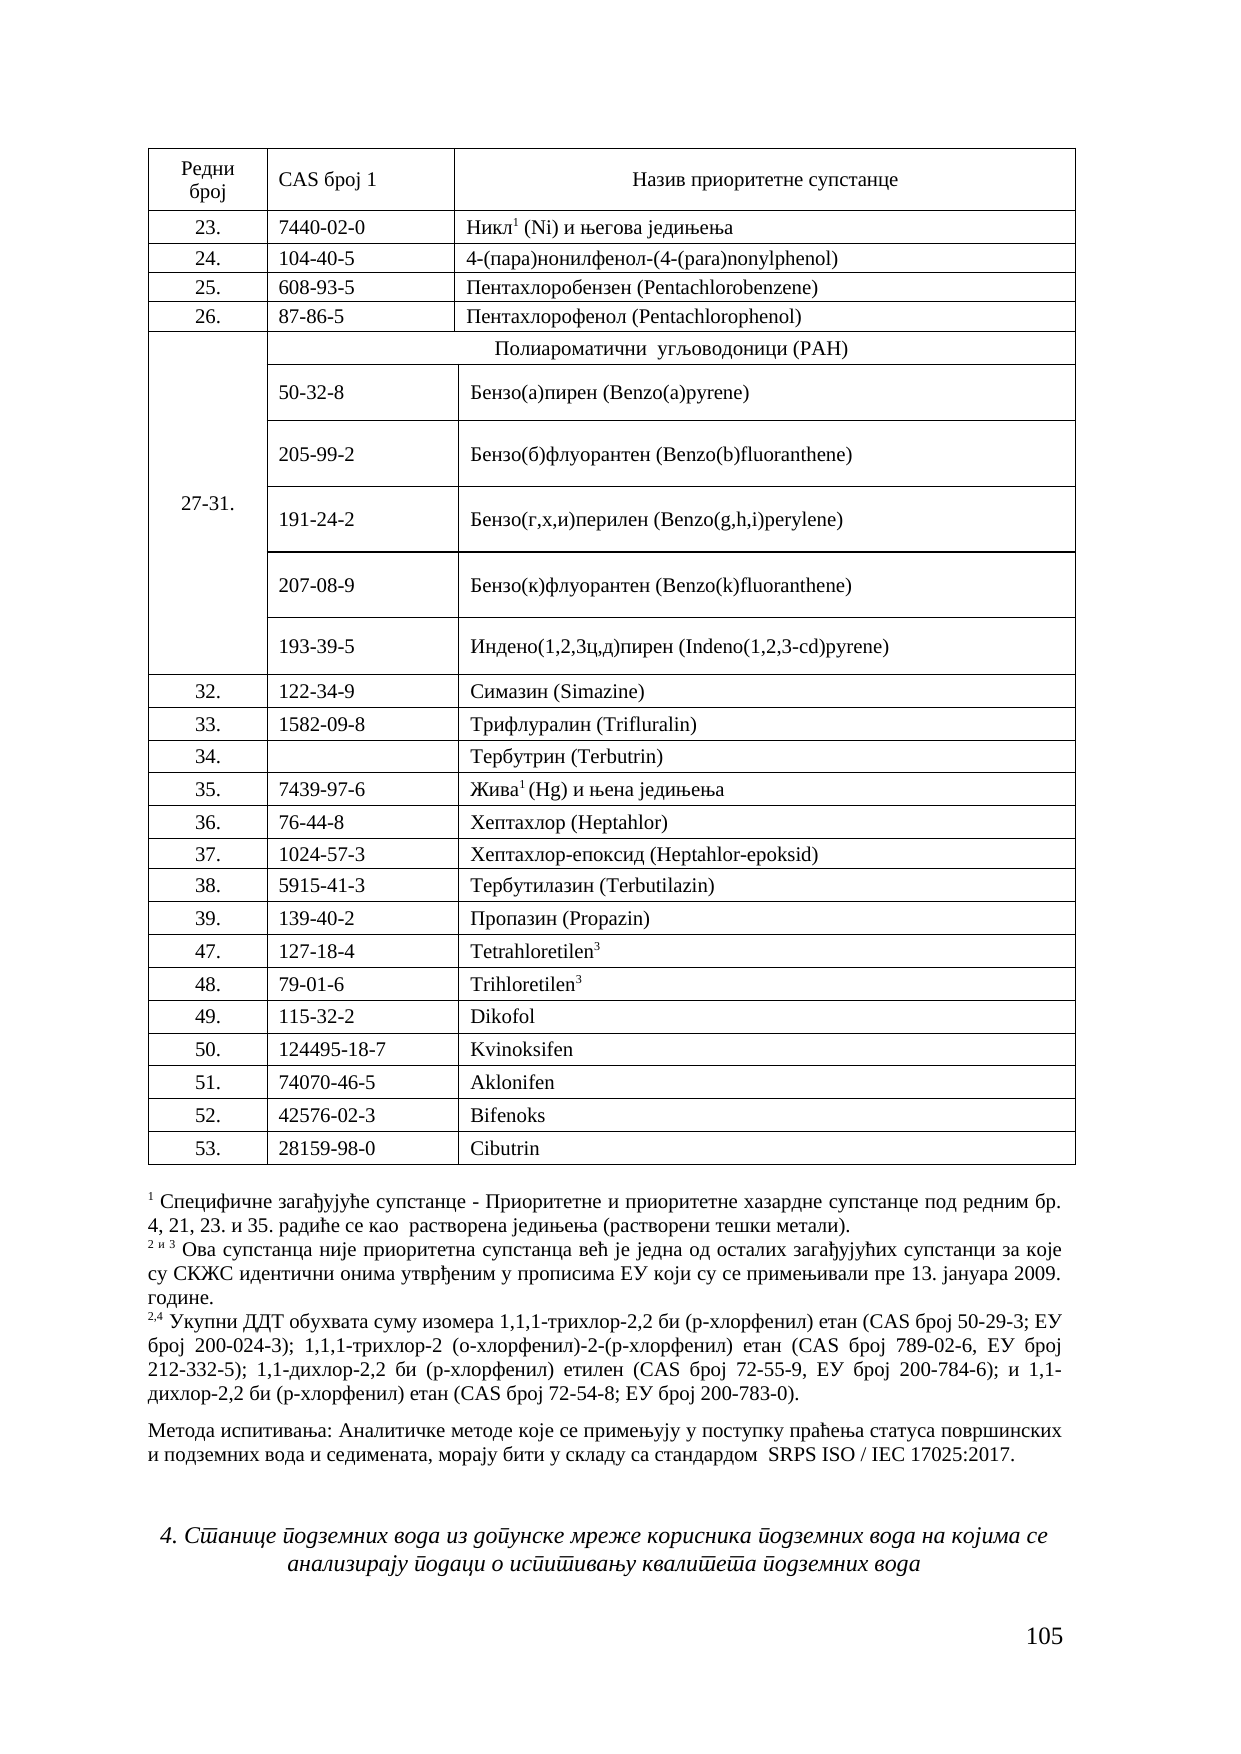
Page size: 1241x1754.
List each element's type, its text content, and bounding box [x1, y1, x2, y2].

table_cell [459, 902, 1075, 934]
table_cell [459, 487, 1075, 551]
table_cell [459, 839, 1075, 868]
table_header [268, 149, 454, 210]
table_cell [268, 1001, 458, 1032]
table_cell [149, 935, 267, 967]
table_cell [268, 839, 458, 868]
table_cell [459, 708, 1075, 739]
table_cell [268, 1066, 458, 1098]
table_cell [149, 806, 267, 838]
text 1 Специфичне загађујуће супстанце - Приоритетне и приоритетне хазардне супстанце под редним бр. 4, 21, 23. и 35. радиће се као растворена једињења (растворени тешки метали). [148, 1189, 1063, 1237]
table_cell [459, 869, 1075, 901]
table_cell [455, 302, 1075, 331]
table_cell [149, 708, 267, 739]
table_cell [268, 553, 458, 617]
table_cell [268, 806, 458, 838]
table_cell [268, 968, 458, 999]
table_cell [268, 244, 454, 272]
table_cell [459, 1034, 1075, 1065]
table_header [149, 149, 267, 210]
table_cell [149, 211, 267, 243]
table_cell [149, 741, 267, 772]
text 2 и 3 Ова супстанца није приоритетна супстанца већ је једна од осталих загађујућих супстанци за које су СКЖС идентични онима утврђеним у прописима ЕУ који су се примењивали пре 13. јануара 2009. године. [148, 1237, 1063, 1309]
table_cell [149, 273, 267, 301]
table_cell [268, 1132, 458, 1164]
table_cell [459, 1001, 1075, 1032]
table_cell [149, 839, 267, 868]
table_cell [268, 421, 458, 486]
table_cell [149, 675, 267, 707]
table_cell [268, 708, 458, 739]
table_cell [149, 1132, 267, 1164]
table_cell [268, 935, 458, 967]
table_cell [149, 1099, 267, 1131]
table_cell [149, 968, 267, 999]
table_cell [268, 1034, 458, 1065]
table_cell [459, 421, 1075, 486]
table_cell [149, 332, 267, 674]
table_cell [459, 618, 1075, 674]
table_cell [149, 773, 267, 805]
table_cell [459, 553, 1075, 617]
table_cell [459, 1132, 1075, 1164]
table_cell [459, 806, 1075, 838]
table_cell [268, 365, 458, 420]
text 4. Станице подземних вода из допунске мреже корисника подземних вода на којима се анализирају подаци о испитивању квалитета подземних вода [148, 1521, 1063, 1576]
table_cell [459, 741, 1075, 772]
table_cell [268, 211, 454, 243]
text Метода испитивања: Аналитичке методе које се примењују у поступку праћења статуса површинских и подземних вода и седимената, морају бити у складу са стандардом SRPS ISO / IEC 17025:2017. [148, 1418, 1063, 1466]
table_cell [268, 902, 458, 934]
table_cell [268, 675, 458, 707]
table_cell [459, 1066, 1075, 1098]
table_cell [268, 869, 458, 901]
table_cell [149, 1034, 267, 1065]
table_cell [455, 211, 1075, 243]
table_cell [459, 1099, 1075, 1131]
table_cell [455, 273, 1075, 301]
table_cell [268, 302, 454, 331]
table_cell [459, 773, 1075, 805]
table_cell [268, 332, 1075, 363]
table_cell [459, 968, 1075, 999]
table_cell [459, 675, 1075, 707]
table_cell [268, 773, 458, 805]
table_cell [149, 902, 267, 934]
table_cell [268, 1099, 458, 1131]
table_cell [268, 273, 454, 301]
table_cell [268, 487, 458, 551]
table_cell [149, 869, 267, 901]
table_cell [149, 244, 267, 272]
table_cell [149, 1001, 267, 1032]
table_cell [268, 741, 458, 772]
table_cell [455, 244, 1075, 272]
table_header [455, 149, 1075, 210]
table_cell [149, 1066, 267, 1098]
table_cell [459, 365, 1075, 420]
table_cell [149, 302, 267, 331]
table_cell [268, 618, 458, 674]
text 2,4 Укупни ДДТ обухвата суму изомера 1,1,1-трихлор-2,2 би (p-хлорфенил) етан (CAS број 50-29-3; ЕУ број 200-024-3); 1,1,1-трихлор-2 (о-хлорфенил)-2-(p-хлорфенил) етан (CAS број 789-02-6, ЕУ број 212-332-5); 1,1-дихлор-2,2 би (p-хлорфенил) етилен (CAS број 72-55-9, ЕУ број 200-784-6); и 1,1-дихлор-2,2 би (p-хлорфенил) етан (CAS број 72-54-8; ЕУ број 200-783-0). [148, 1309, 1063, 1405]
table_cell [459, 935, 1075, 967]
